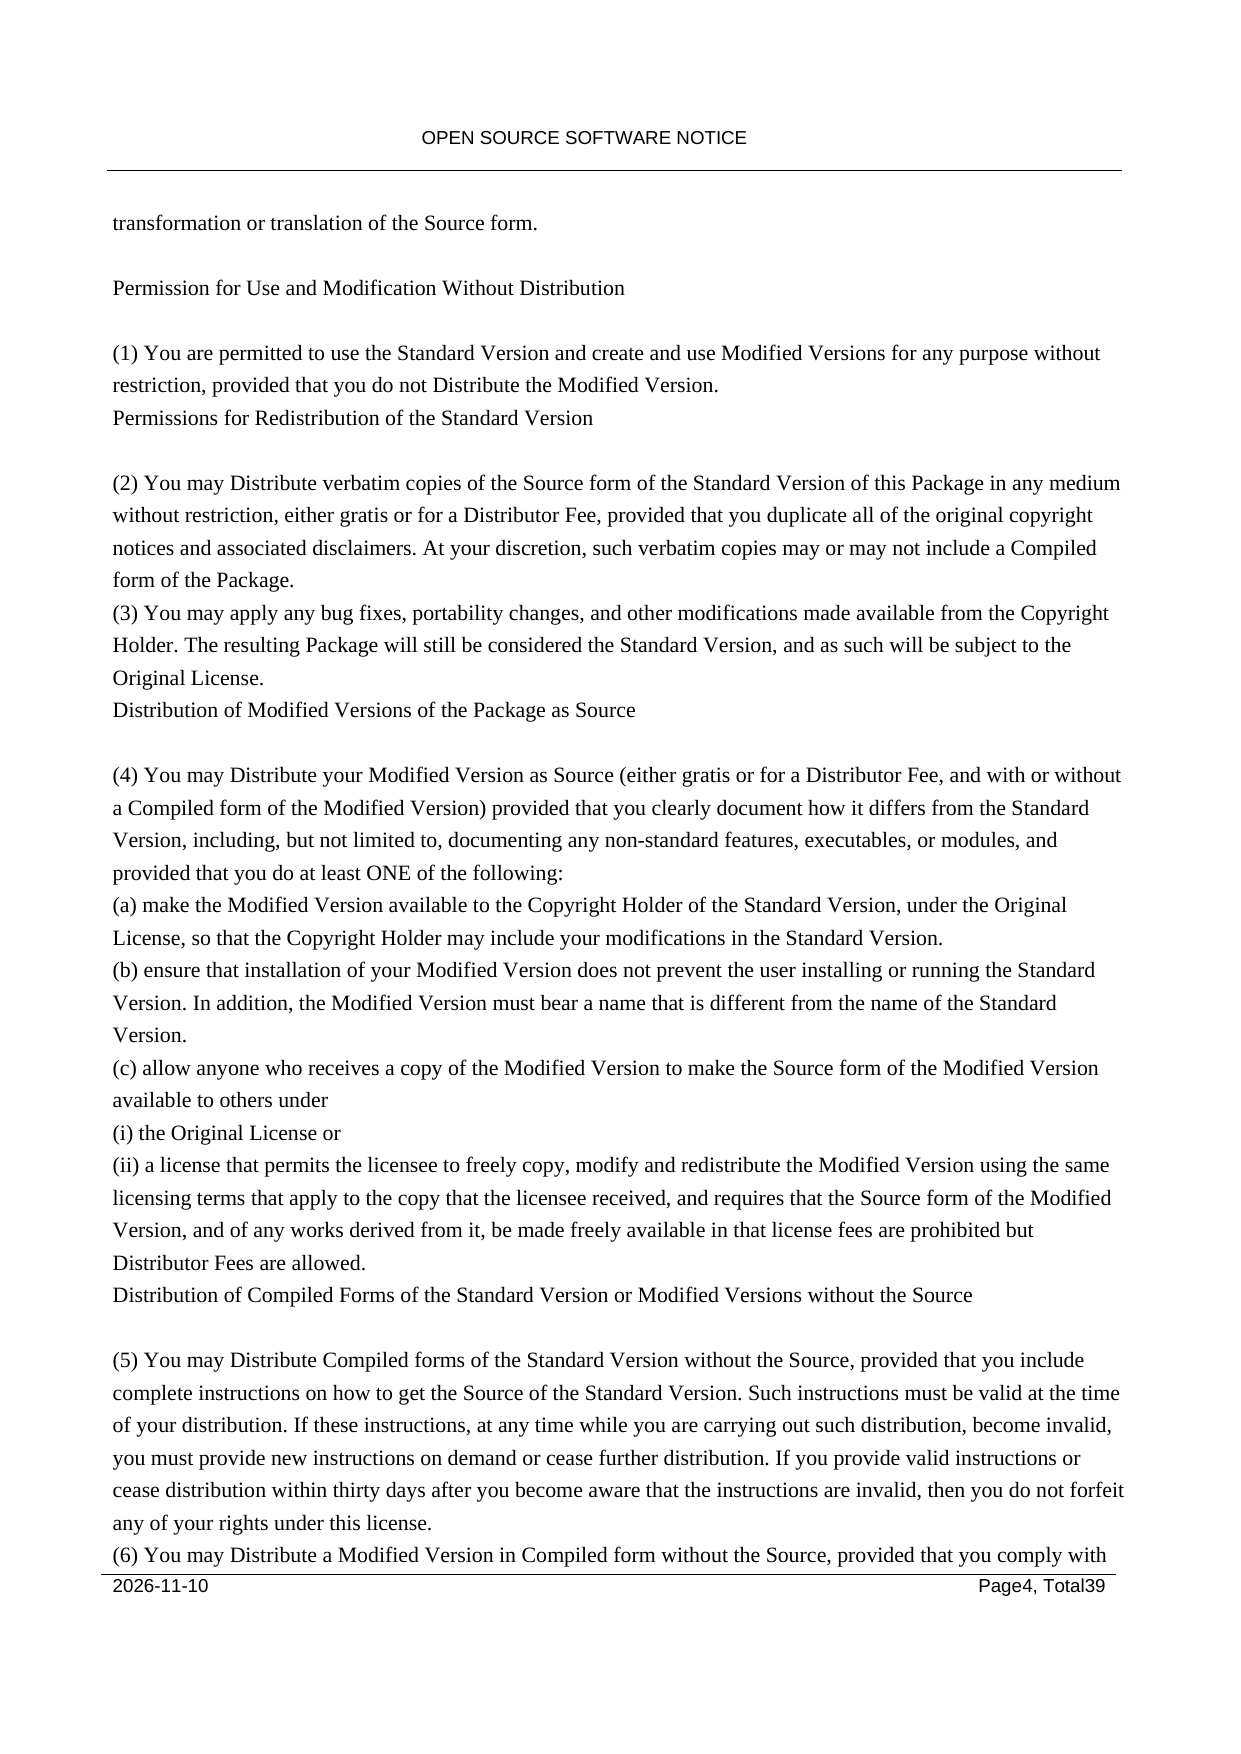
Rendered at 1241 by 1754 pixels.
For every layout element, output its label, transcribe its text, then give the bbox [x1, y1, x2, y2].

text (ii) a license that permits the licensee to freely copy, modify and redistribute the Modified Version using the same licensing terms that apply to the copy that the licensee received, and requires that the Source form of the Modified Version, and of any works derived from it, be made freely available in that license fees are prohibited but Distributor Fees are allowed. [112, 1149, 1128, 1279]
text Distribution of Compiled Forms of the Standard Version or Modified Versions without the Source [112, 1279, 1128, 1311]
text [112, 1539, 1128, 1571]
text (b) ensure that installation of your Modified Version does not prevent the user installing or running the Standard Version. In addition, the Modified Version must bear a name that is different from the name of the Standard Version. [112, 954, 1128, 1051]
text (3) You may apply any bug fixes, portability changes, and other modifications made available from the Copyright Holder. The resulting Package will still be considered the Standard Version, and as such will be subject to the Original License. [112, 596, 1128, 694]
text (i) the Original License or [112, 1116, 1128, 1149]
text Distribution of Modified Versions of the Package as Source [112, 694, 1128, 726]
text Permission for Use and Modification Without Distribution [112, 271, 1128, 304]
text (1) You are permitted to use the Standard Version and create and use Modified Versions for any purpose without restriction, provided that you do not Distribute the Modified Version. [112, 336, 1128, 401]
text (c) allow anyone who receives a copy of the Modified Version to make the Source form of the Modified Version available to others under [112, 1051, 1128, 1116]
text Permissions for Redistribution of the Standard Version [112, 401, 1128, 434]
text (4) You may Distribute your Modified Version as Source (either gratis or for a Distributor Fee, and with or without a Compiled form of the Modified Version) provided that you clearly document how it differs from the Standard Version, including, but not limited to, documenting any non-standard features, executables, or modules, and provided that you do at least ONE of the following: [112, 759, 1128, 889]
text (5) You may Distribute Compiled forms of the Standard Version without the Source, provided that you include complete instructions on how to get the Source of the Standard Version. Such instructions must be valid at the time of your distribution. If these instructions, at any time while you are carrying out such distribution, become invalid, you must provide new instructions on demand or cease further distribution. If you provide valid instructions or cease distribution within thirty days after you become aware that the instructions are invalid, then you do not forfeit any of your rights under this license. [112, 1344, 1128, 1539]
text (2) You may Distribute verbatim copies of the Source form of the Standard Version of this Package in any medium without restriction, either gratis or for a Distributor Fee, provided that you duplicate all of the original copyright notices and associated disclaimers. At your discretion, such verbatim copies may or may not include a Compiled form of the Package. [112, 466, 1128, 596]
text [112, 206, 1128, 239]
text (a) make the Modified Version available to the Copyright Holder of the Standard Version, under the Original License, so that the Copyright Holder may include your modifications in the Standard Version. [112, 889, 1128, 954]
